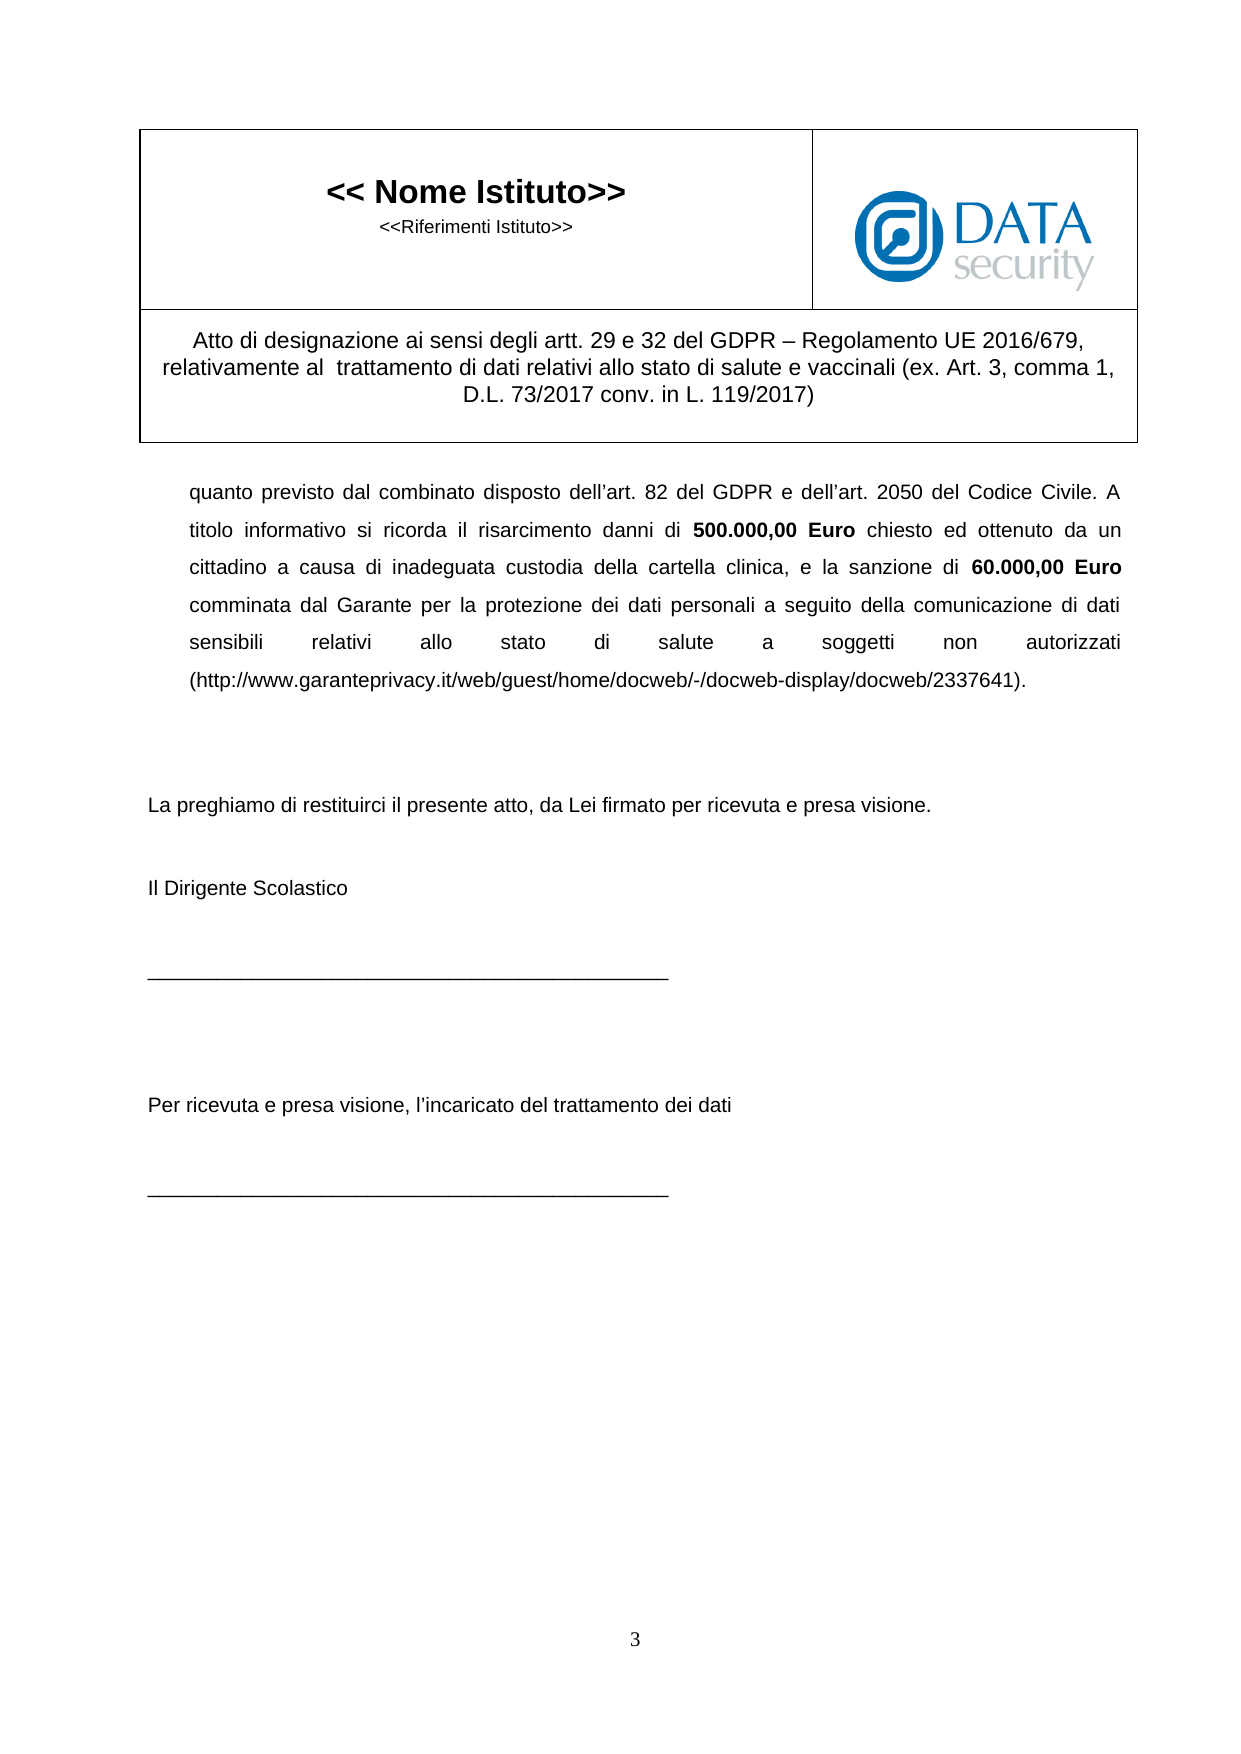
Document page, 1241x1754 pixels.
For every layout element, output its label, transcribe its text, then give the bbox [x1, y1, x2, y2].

text _____________________________________________ [148, 955, 1122, 982]
text La preghiamo di restituirci il presente atto, da Lei firmato per ricevuta e presa visione. [148, 782, 1122, 820]
text Il Dirigente Scolastico [148, 874, 1122, 901]
text Per ricevuta e presa visione, l’incaricato del trattamento dei dati [148, 1091, 1122, 1118]
text _____________________________________________ [148, 1172, 1122, 1226]
picture [854, 190, 1098, 294]
